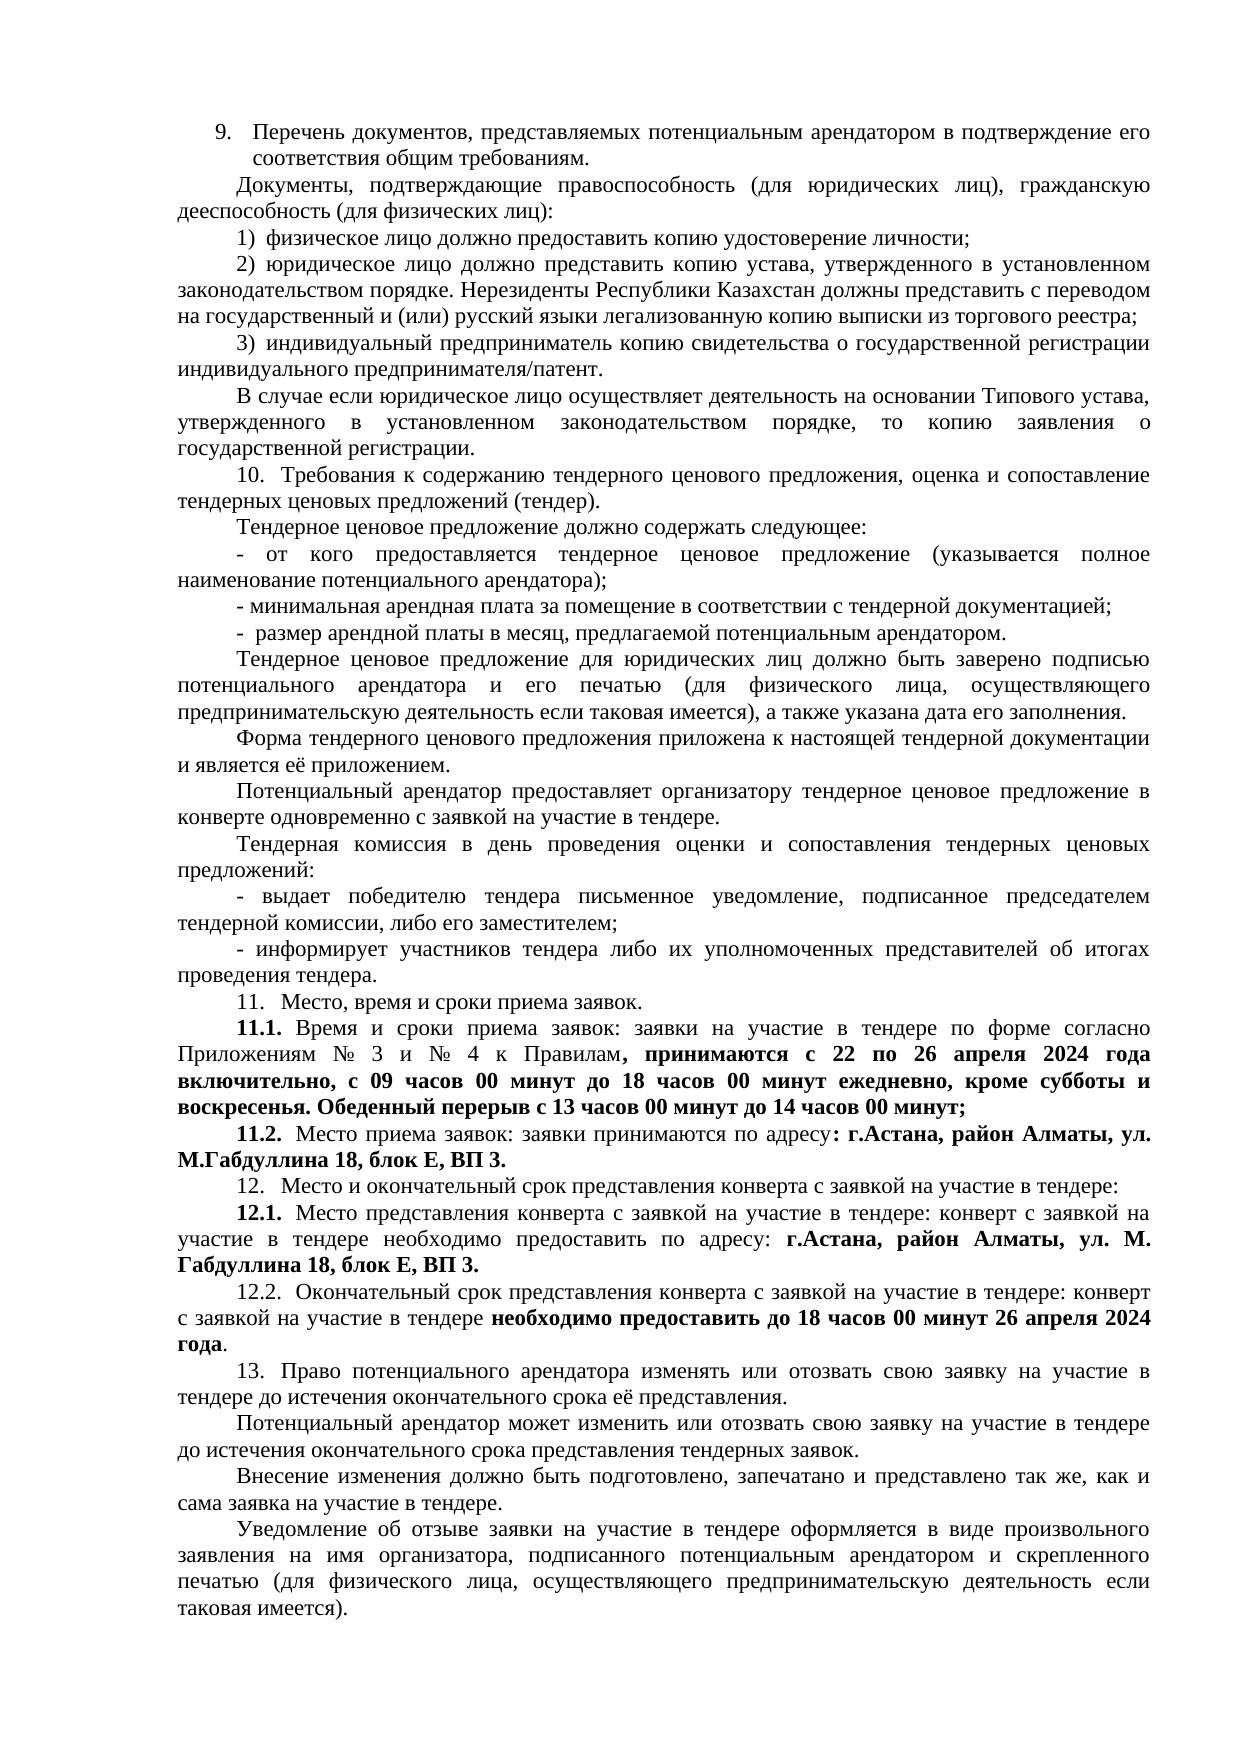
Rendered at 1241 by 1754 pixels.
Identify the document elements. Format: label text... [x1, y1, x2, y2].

text - выдает победителю тендера письменное уведомление, подписанное председателем тендерной комиссии, либо его заместителем; [177, 882, 1152, 935]
list Место, время и сроки приема заявок. [177, 988, 1152, 1014]
text - размер арендной платы в месяц, предлагаемой потенциальным арендатором. [177, 619, 1152, 645]
list физическое лицо должно предоставить копию удостоверение личности; [177, 223, 1152, 250]
list индивидуальный предприниматель копию свидетельства о государственной регистрации индивидуального предпринимателя/патент. [177, 329, 1152, 382]
text - информирует участников тендера либо их уполномоченных представителей об итогах проведения тендера. [177, 935, 1152, 988]
list Перечень документов, представляемых потенциальным арендатором в подтверждение его соответствия общим требованиям. [215, 118, 1152, 171]
text - от кого предоставляется тендерное ценовое предложение (указывается полное наименование потенциального арендатора); [177, 540, 1152, 592]
text Потенциальный арендатор предоставляет организатору тендерное ценовое предложение в конверте одновременно с заявкой на участие в тендере. [177, 777, 1152, 830]
list Время и сроки приема заявок: заявки на участие в тендере по форме согласно Приложениям № 3 и № 4 к Правилам, принимаются с 22 по 26 апреля 2024 года включительно, с 09 часов 00 минут до 18 часов 00 минут ежедневно, кроме субботы и воскресенья. Обеденный перерыв с 13 часов 00 минут до 14 часов 00 минут; [177, 1014, 1152, 1119]
text 10. Требования к содержанию тендерного ценового предложения, оценка и сопоставление тендерных ценовых предложений (тендер). [177, 461, 1152, 513]
text В случае если юридическое лицо осуществляет деятельность на основании Типового устава, утвержденного в установленном законодательством порядке, то копию заявления о государственной регистрации. [177, 382, 1152, 461]
text Тендерное ценовое предложение должно содержать следующее: [177, 513, 1152, 540]
text Тендерное ценовое предложение для юридических лиц должно быть заверено подписью потенциального арендатора и его печатью (для физического лица, осуществляющего предпринимательскую деятельность если таковая имеется), а также указана дата его заполнения. [177, 645, 1152, 724]
list Место и окончательный срок представления конверта с заявкой на участие в тендере: [177, 1172, 1152, 1199]
text Уведомление об отзыве заявки на участие в тендере оформляется в виде произвольного заявления на имя организатора, подписанного потенциальным арендатором и скрепленного печатью (для физического лица, осуществляющего предпринимательскую деятельность если таковая имеется). [177, 1515, 1152, 1620]
text - минимальная арендная плата за помещение в соответствии с тендерной документацией; [177, 592, 1152, 619]
list Право потенциального арендатора изменять или отозвать свою заявку на участие в тендере до истечения окончательного срока её представления. [177, 1357, 1152, 1409]
text Документы, подтверждающие правоспособность (для юридических лиц), гражданскую дееспособность (для физических лиц): [177, 171, 1152, 223]
list юридическое лицо должно представить копию устава, утвержденного в установленном законодательством порядке. Нерезиденты Республики Казахстан должны представить с переводом на государственный и (или) русский языки легализованную копию выписки из торгового реестра; [177, 250, 1152, 329]
list Окончательный срок представления конверта с заявкой на участие в тендере: конверт с заявкой на участие в тендере необходимо предоставить до 18 часов 00 минут 26 апреля 2024 года. [177, 1278, 1152, 1357]
text Внесение изменения должно быть подготовлено, запечатано и представлено так же, как и сама заявка на участие в тендере. [177, 1462, 1152, 1515]
text Тендерная комиссия в день проведения оценки и сопоставления тендерных ценовых предложений: [177, 830, 1152, 882]
text Потенциальный арендатор может изменить или отозвать свою заявку на участие в тендере до истечения окончательного срока представления тендерных заявок. [177, 1409, 1152, 1462]
text Форма тендерного ценового предложения приложена к настоящей тендерной документации и является её приложением. [177, 724, 1152, 777]
list Место представления конверта с заявкой на участие в тендере: конверт с заявкой на участие в тендере необходимо предоставить по адресу: г.Астана, район Алматы, ул. М. Габдуллина 18, блок Е, ВП 3. [177, 1199, 1152, 1278]
list Место приема заявок: заявки принимаются по адресу: г.Астана, район Алматы, ул. М.Габдуллина 18, блок Е, ВП 3. [177, 1119, 1152, 1172]
